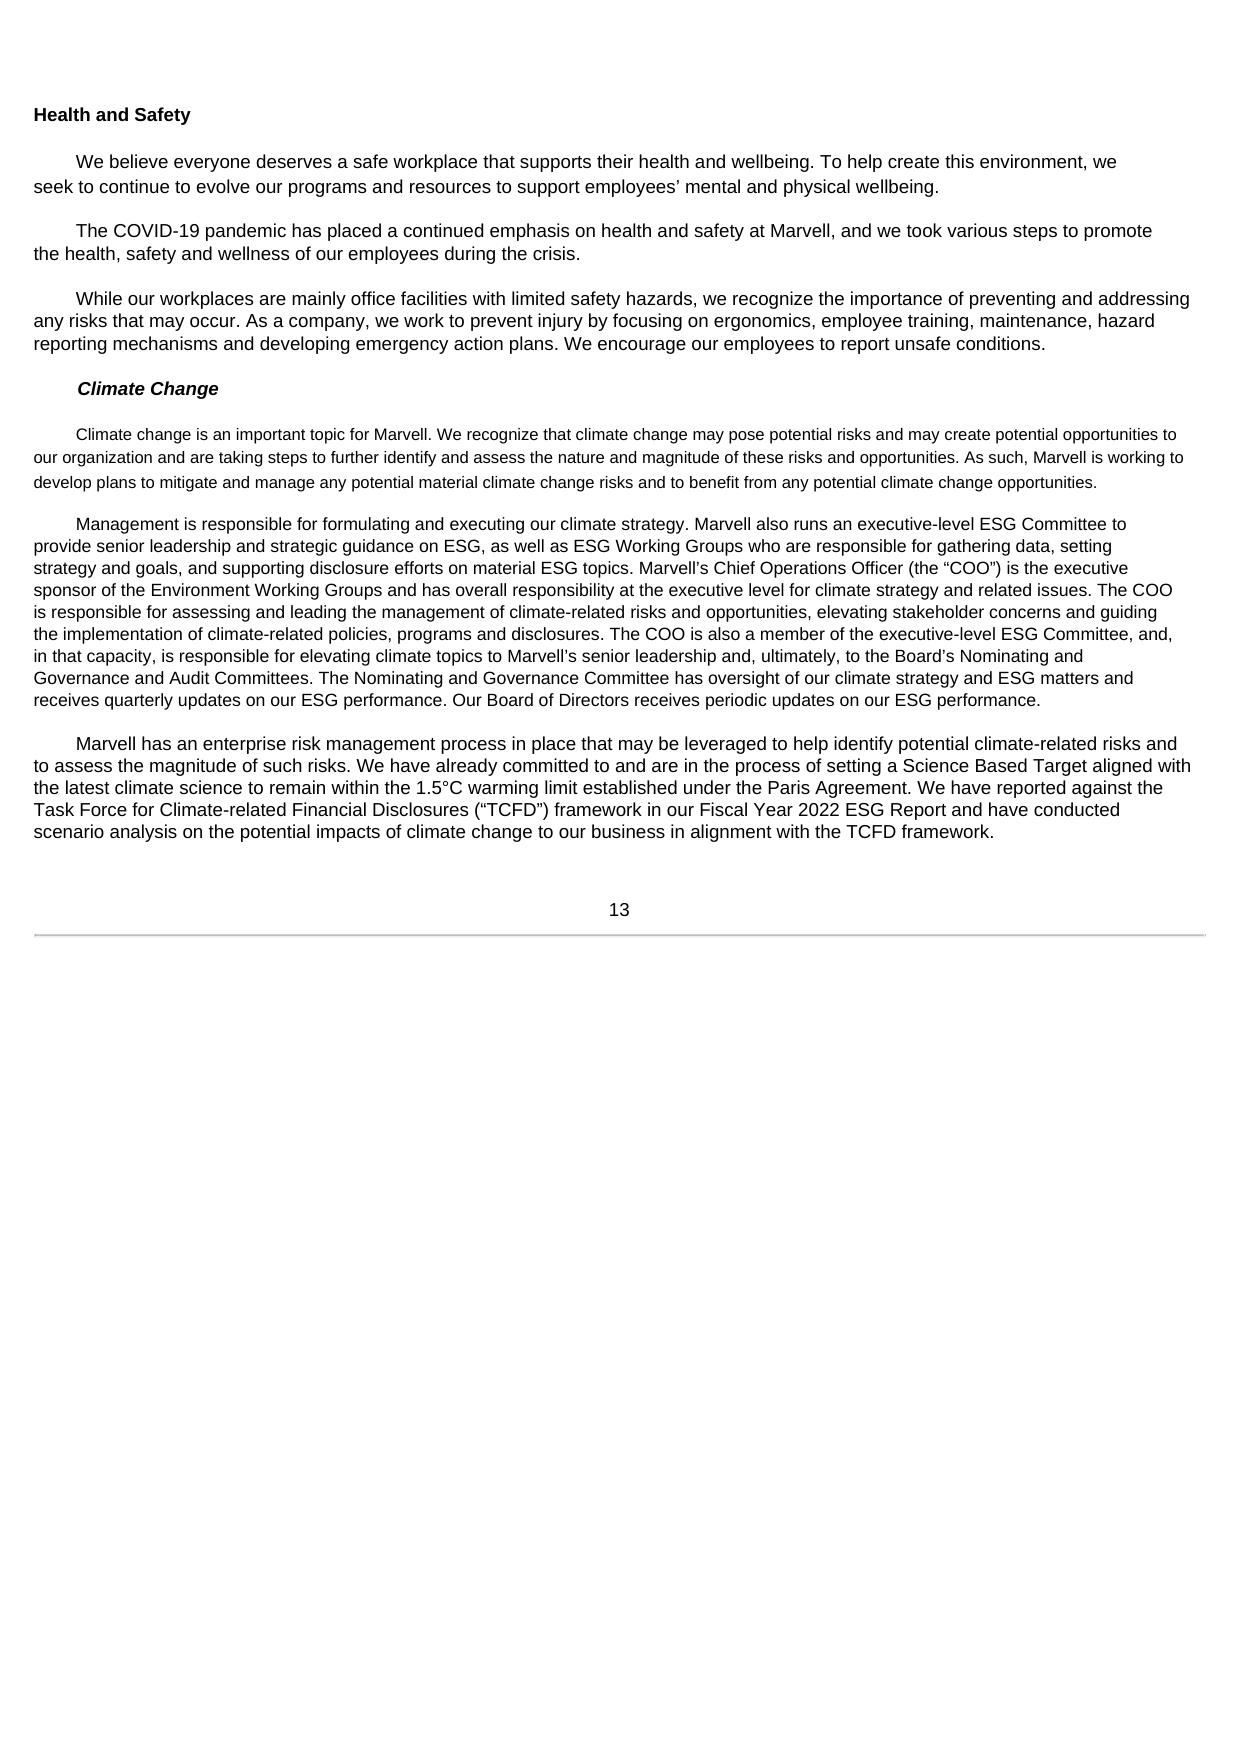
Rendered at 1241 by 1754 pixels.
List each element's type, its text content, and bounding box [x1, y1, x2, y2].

text Climate change is an important topic for Marvell. We recognize that climate change may pose potential risks and may create potential opportunities to our organization and are taking steps to further identify and assess the nature and magnitude of these risks and opportunities. As such, Marvell is working to develop plans to mitigate and manage any potential material climate change risks and to benefit from any potential climate change opportunities. [33, 424, 1203, 492]
text Climate Change [77, 378, 1203, 399]
text While our workplaces are mainly office facilities with limited safety hazards, we recognize the importance of preventing and addressing any risks that may occur. As a company, we work to prevent injury by focusing on ergonomics, employee training, maintenance, hazard reporting mechanisms and developing emergency action plans. We encourage our employees to report unsafe conditions. [33, 288, 1203, 354]
text We believe everyone deserves a safe workplace that supports their health and wellbeing. To help create this environment, we seek to continue to evolve our programs and resources to support employees’ mental and physical wellbeing. [33, 151, 1157, 197]
text Health and Safety [33, 104, 1203, 126]
text 13 [33, 898, 1205, 920]
picture [32, 931, 1207, 939]
text Management is responsible for formulating and executing our climate strategy. Marvell also runs an executive-level ESG Committee to provide senior leadership and strategic guidance on ESG, as well as ESG Working Groups who are responsible for gathering data, setting strategy and goals, and supporting disclosure efforts on material ESG topics. Marvell’s Chief Operations Officer (the “COO”) is the executive sponsor of the Environment Working Groups and has overall responsibility at the executive level for climate strategy and related issues. The COO is responsible for assessing and leading the management of climate-related risks and opportunities, elevating stakeholder concerns and guiding the implementation of climate-related policies, programs and disclosures. The COO is also a member of the executive-level ESG Committee, and, in that capacity, is responsible for elevating climate topics to Marvell’s senior leadership and, ultimately, to the Board’s Nominating and Governance and Audit Committees. The Nominating and Governance Committee has oversight of our climate strategy and ESG matters and receives quarterly updates on our ESG performance. Our Board of Directors receives periodic updates on our ESG performance. [33, 514, 1178, 710]
text The COVID-19 pandemic has placed a continued emphasis on health and safety at Marvell, and we took various steps to promote the health, safety and wellness of our employees during the crisis. [33, 220, 1182, 264]
text Marvell has an enterprise risk management process in place that may be leveraged to help identify potential climate-related risks and to assess the magnitude of such risks. We have already committed to and are in the process of setting a Science Based Target aligned with the latest climate science to remain within the 1.5°C warming limit established under the Paris Agreement. We have reported against the Task Force for Climate-related Financial Disclosures (“TCFD”) framework in our Fiscal Year 2022 ESG Report and have conducted scenario analysis on the potential impacts of climate change to our business in alignment with the TCFD framework. [33, 732, 1194, 842]
